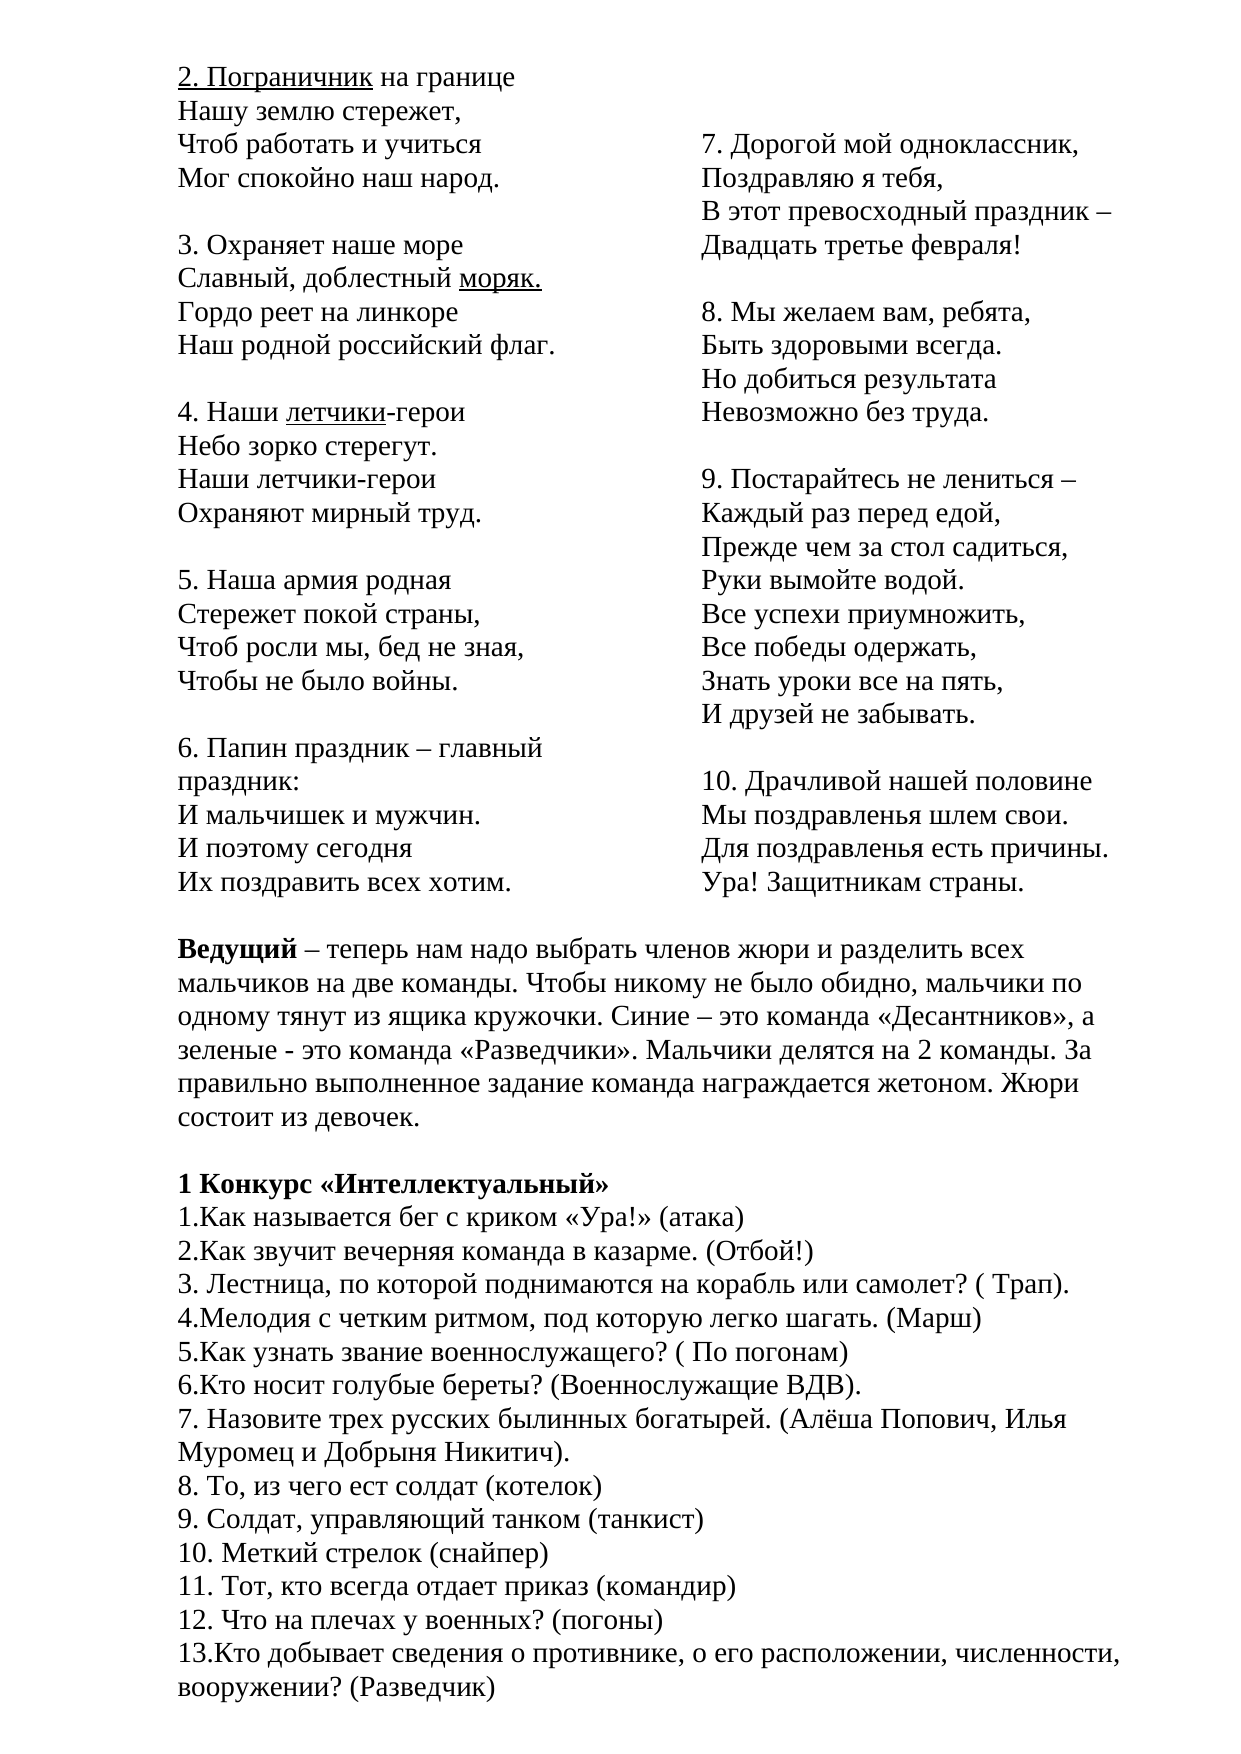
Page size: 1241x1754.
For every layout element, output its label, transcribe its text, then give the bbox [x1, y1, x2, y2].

text 6. Папин праздник – главный праздник: И мальчишек и мужчин. И поэтому сегодня Их поздравить всех хотим. [177, 730, 627, 898]
text 1.Как называется бег с криком «Ура!» (атака) 2.Как звучит вечерняя команда в казарме. (Отбой!) 3. Лестница, по которой поднимаются на корабль или самолет? ( Трап). 4.Мелодия с четким ритмом, под которую легко шагать. (Марш) 5.Как узнать звание военнослужащего? ( По погонам) 6.Кто носит голубые береты? (Военнослужащие ВДВ). 7. Назовите трех русских былинных богатырей. (Алёша Попович, Илья Муромец и Добрыня Никитич). [177, 1199, 1152, 1468]
text 2. Пограничник на границе Нашу землю стережет, Чтоб работать и учиться Мог спокойно наш народ. [177, 59, 627, 193]
text 9. Солдат, управляющий танком (танкист) [177, 1501, 1152, 1535]
text 7. Дорогой мой одноклассник, Поздравляю я тебя, В этот превосходный праздник – Двадцать третье февраля! 8. Мы желаем вам, ребята, Быть здоровыми всегда. Но добиться результата Невозможно без труда. 9. Постарайтесь не лениться – Каждый раз перед едой, Прежде чем за стол садиться, Руки вымойте водой. Все успехи приумножить, Все победы одержать, Знать уроки все на пять, И друзей не забывать. 10. Драчливой нашей половине Мы поздравленья шлем свои. Для поздравленья есть причины. Ура! Защитникам страны. [701, 126, 1152, 898]
text 3. Охраняет наше море Славный, доблестный моряк. Гордо реет на линкоре Наш родной российский флаг. [177, 227, 627, 361]
text 4. Наши летчики-герои Небо зорко стерегут. Наши летчики-герои Охраняют мирный труд. [177, 394, 627, 529]
text 12. Что на плечах у военных? (погоны) [177, 1602, 1152, 1636]
text 5. Наша армия родная Стережет покой страны, Чтоб росли мы, бед не зная, Чтобы не было войны. [177, 562, 627, 696]
text 10. Меткий стрелок (снайпер) [177, 1535, 1152, 1568]
text 11. Тот, кто всегда отдает приказ (командир) [177, 1568, 1152, 1602]
text 8. То, из чего ест солдат (котелок) [177, 1468, 1152, 1501]
text Ведущий – теперь нам надо выбрать членов жюри и разделить всех мальчиков на две команды. Чтобы никому не было обидно, мальчики по одному тянут из ящика кружочки. Синие – это команда «Десантников», а зеленые - это команда «Разведчики». Мальчики делятся на 2 команды. За правильно выполненное задание команда награждается жетоном. Жюри состоит из девочек. [177, 931, 1152, 1132]
text 13.Кто добывает сведения о противнике, о его расположении, численности, вооружении? (Разведчик) [177, 1636, 1152, 1703]
text 1 Конкурс «Интеллектуальный» [177, 1166, 1152, 1199]
